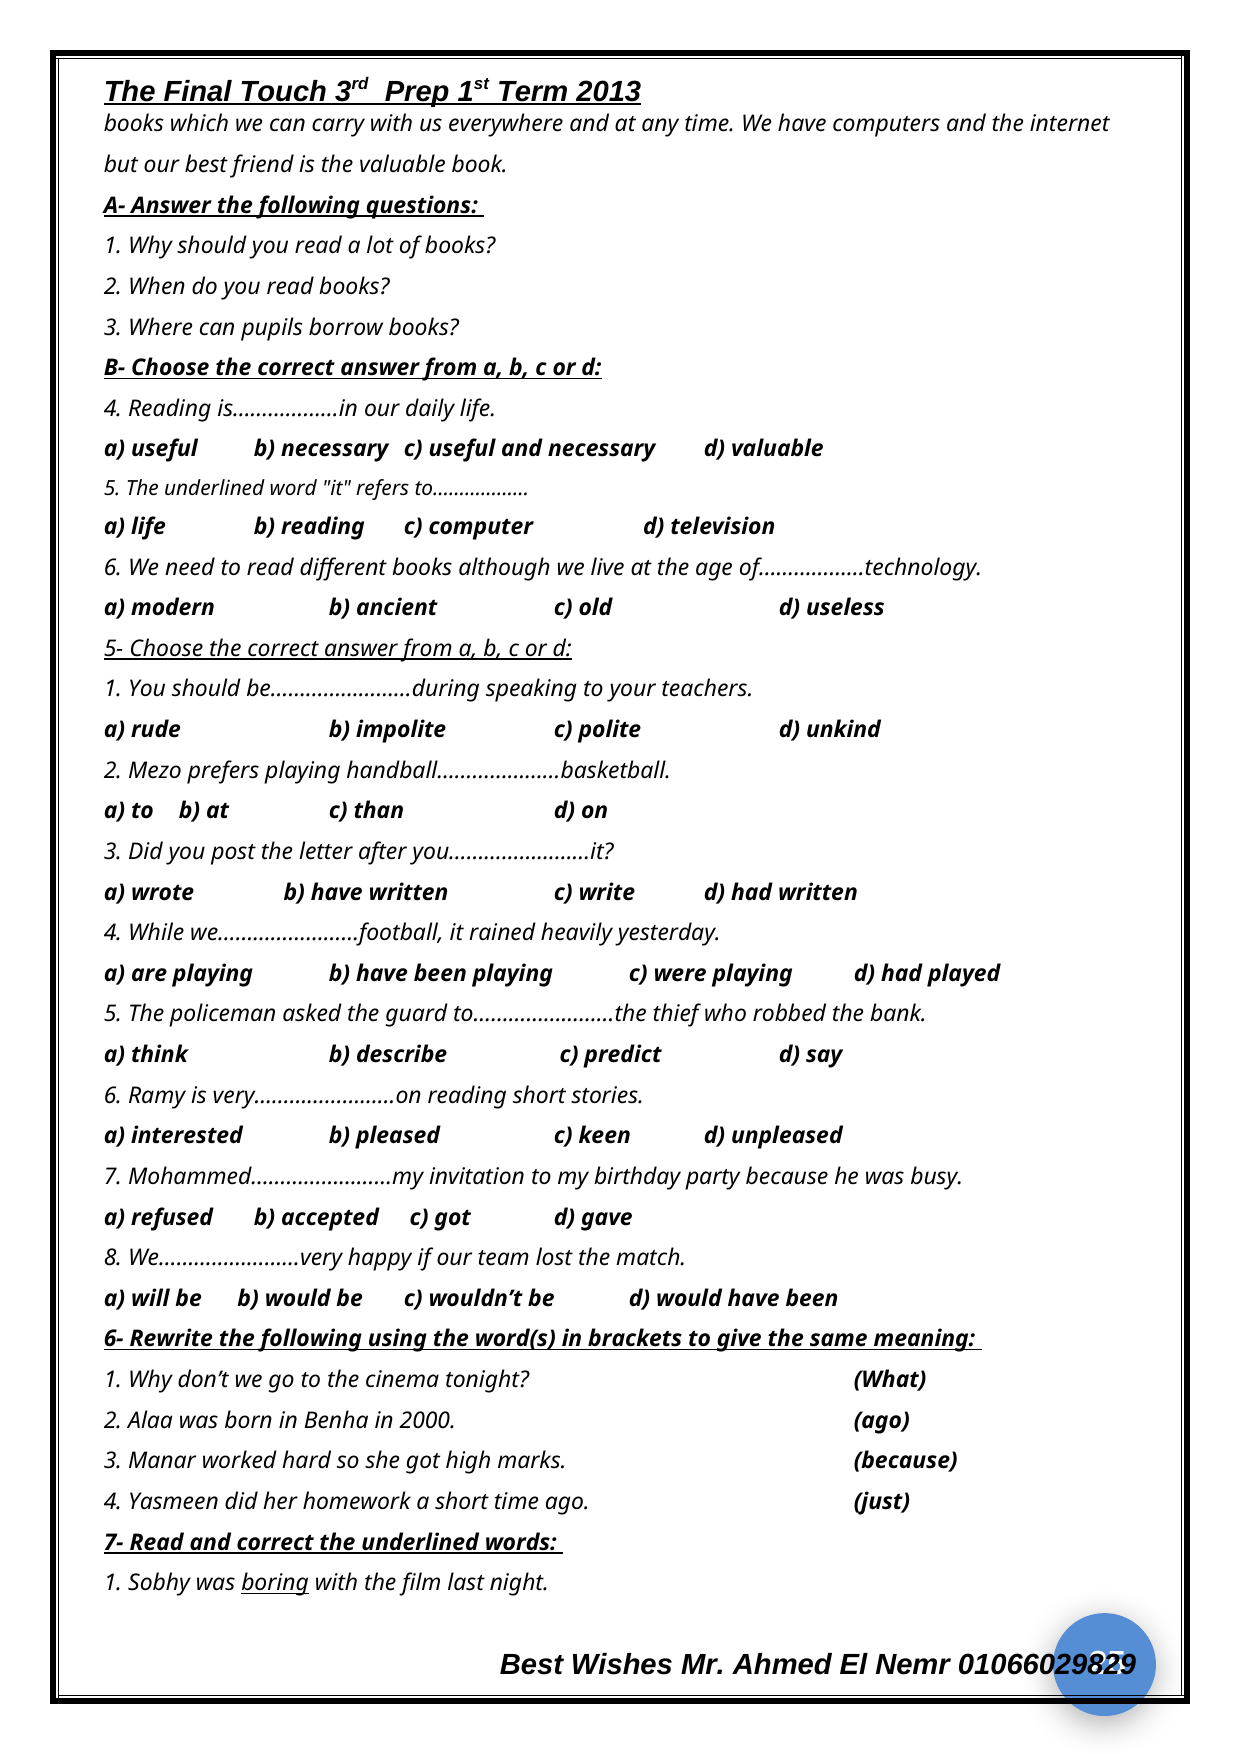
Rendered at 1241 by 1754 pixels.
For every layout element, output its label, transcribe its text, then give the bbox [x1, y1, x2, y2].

text 1. Sobhy was boring with the film last night. [103, 1566, 1137, 1597]
text 5- Choose the correct answer from a, b, c or d: [103, 632, 1137, 663]
text 3. Manar worked hard so she got high marks. (because) [103, 1444, 1137, 1475]
text 7- Read and correct the underlined words: [103, 1525, 1137, 1557]
text a) wrote b) have written c) write d) had written [103, 875, 1137, 907]
text 3. Where can pupils borrow books? [103, 310, 1137, 342]
text a) to b) at c) than d) on [103, 794, 1137, 825]
text a) modern b) ancient c) old d) useless [103, 591, 1137, 622]
text 2. Mezo prefers playing handball…………………basketball. [103, 753, 1137, 785]
text 4. While we……………………football, it rained heavily yesterday. [103, 916, 1137, 947]
text a) useful b) necessary c) useful and necessary d) valuable [103, 432, 1137, 463]
text 2. When do you read books? [103, 270, 1137, 301]
text B- Choose the correct answer from a, b, c or d: [103, 351, 1137, 382]
text A- Answer the following questions: [103, 188, 1137, 220]
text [103, 107, 1137, 179]
text 7. Mohammed……………………my invitation to my birthday party because he was busy. [103, 1160, 1137, 1191]
text a) refused b) accepted c) got d) gave [103, 1200, 1137, 1232]
text 2. Alaa was born in Benha in 2000. (ago) [103, 1403, 1137, 1435]
text 1. You should be……………………during speaking to your teachers. [103, 672, 1137, 703]
text a) will be b) would be c) wouldn’t be d) would have been [103, 1282, 1137, 1313]
text 5. The policeman asked the guard to……………………the thief who robbed the bank. [103, 997, 1137, 1028]
text 6. We need to read different books although we live at the age of………………technology. [103, 550, 1137, 582]
text 1. Why should you read a lot of books? [103, 229, 1137, 260]
text 4. Yasmeen did her homework a short time ago. (just) [103, 1485, 1137, 1516]
text 4. Reading is………………in our daily life. [103, 392, 1137, 423]
text a) rude b) impolite c) polite d) unkind [103, 713, 1137, 744]
text 3. Did you post the letter after you……………………it? [103, 835, 1137, 866]
text a) life b) reading c) computer d) television [103, 510, 1137, 541]
text a) are playing b) have been playing c) were playing d) had played [103, 957, 1137, 988]
text 6- Rewrite the following using the word(s) in brackets to give the same meaning: [103, 1322, 1137, 1353]
text a) think b) describe c) predict d) say [103, 1038, 1137, 1069]
text 6. Ramy is very……………………on reading short stories. [103, 1078, 1137, 1110]
text 8. We……………………very happy if our team lost the match. [103, 1241, 1137, 1272]
text 1. Why don’t we go to the cinema tonight? (What) [103, 1363, 1137, 1394]
text a) interested b) pleased c) keen d) unpleased [103, 1119, 1137, 1150]
text 5. The underlined word "it" refers to……………… [103, 473, 1137, 501]
